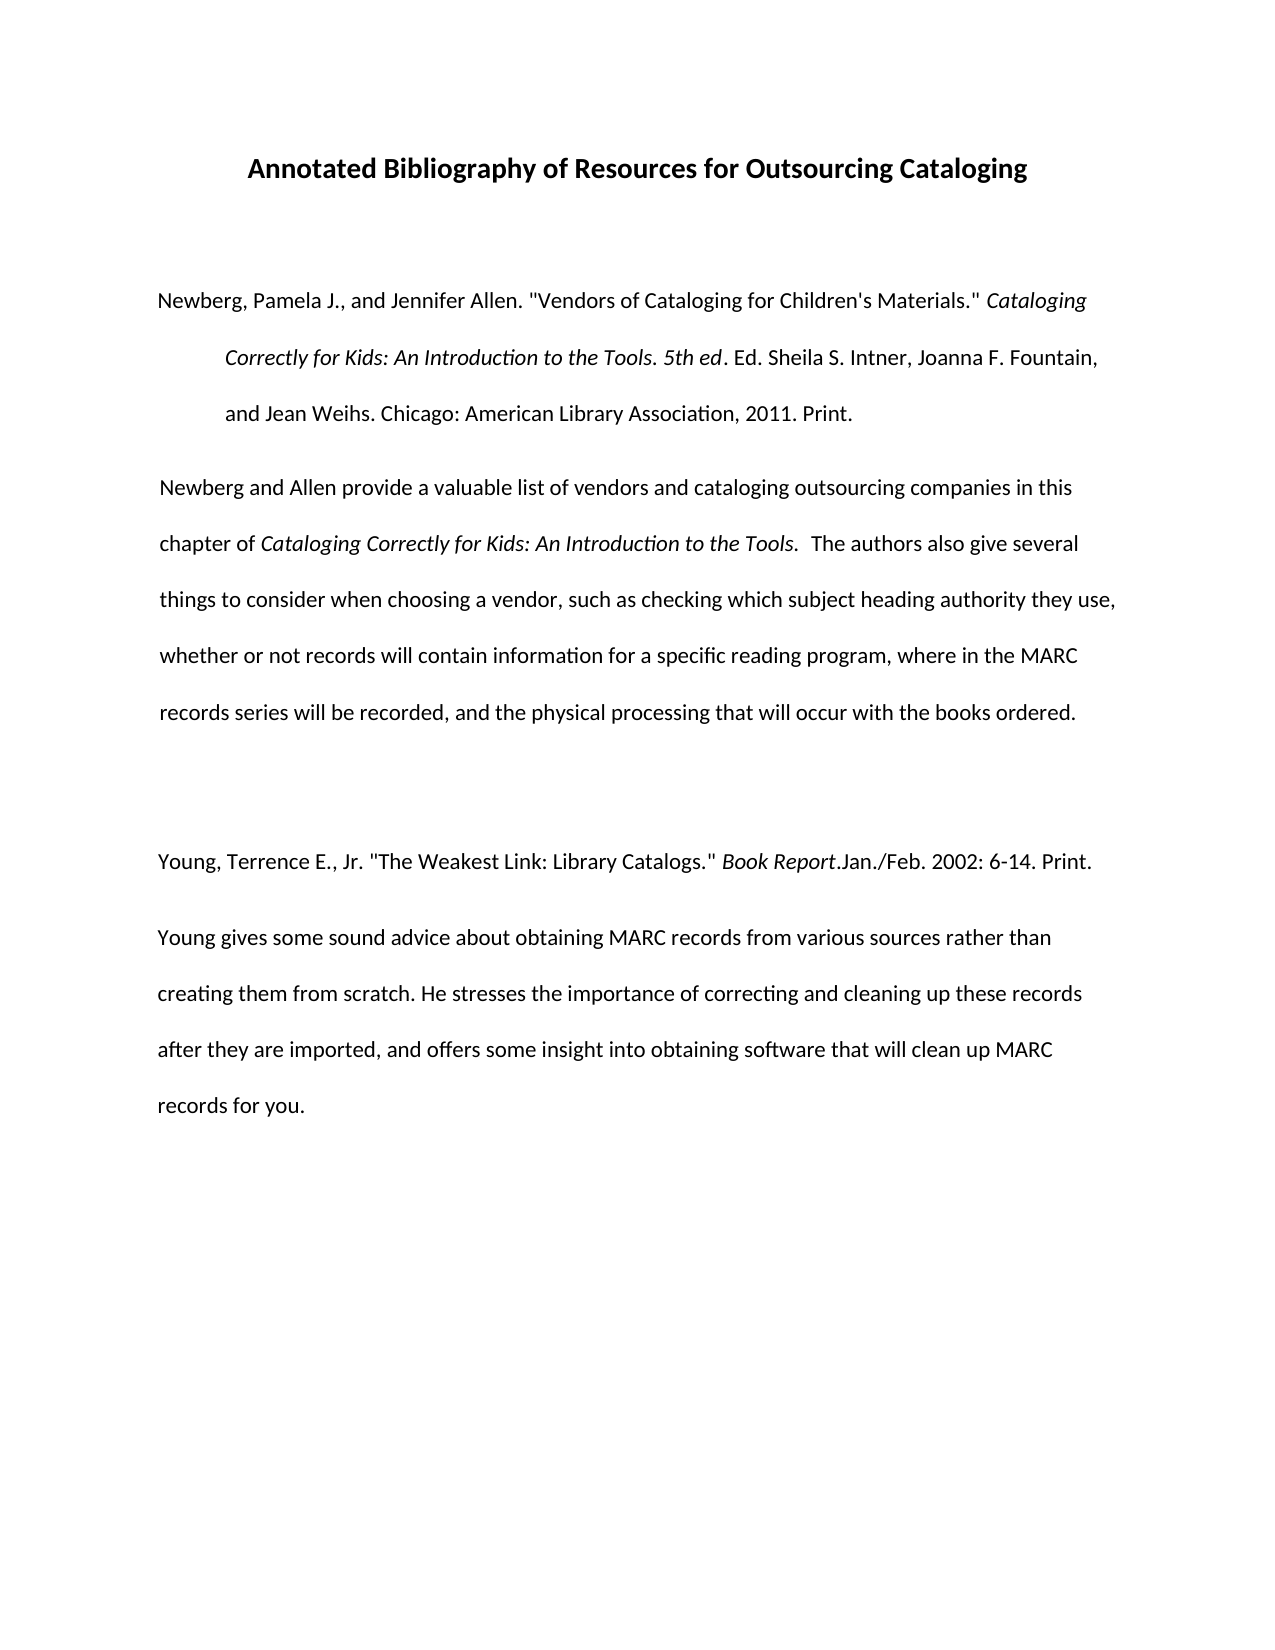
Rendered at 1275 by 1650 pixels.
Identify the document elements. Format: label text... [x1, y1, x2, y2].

text Newberg and Allen provide a valuable list of vendors and cataloging outsourcing companies in this chapter of Cataloging Correctly for Kids: An Introduction to the Tools. The authors also give several things to consider when choosing a vendor, such as checking which subject heading authority they use, whether or not records will contain information for a specific reading program, where in the MARC records series will be recorded, and the physical processing that will occur with the books ordered. [157, 473, 1117, 726]
text Young, Terrence E., Jr. "The Weakest Link: Library Catalogs." Book Report.Jan./Feb. 2002: 6-14. Print. [158, 847, 1117, 904]
text Young gives some sound advice about obtaining MARC records from various sources rather than creating them from scratch. He stresses the importance of correcting and cleaning up these records after they are imported, and offers some insight into obtaining software that will clean up MARC records for you. [157, 923, 1117, 1119]
text Newberg, Pamela J., and Jennifer Allen. "Vendors of Cataloging for Children's Materials." Cataloging Correctly for Kids: An Introduction to the Tools. 5th ed. Ed. Sheila S. Intner, Joanna F. Fountain, and Jean Weihs. Chicago: American Library Association, 2011. Print. [157, 287, 1117, 427]
text Annotated Bibliography of Resources for Outsourcing Cataloging [150, 150, 1125, 186]
